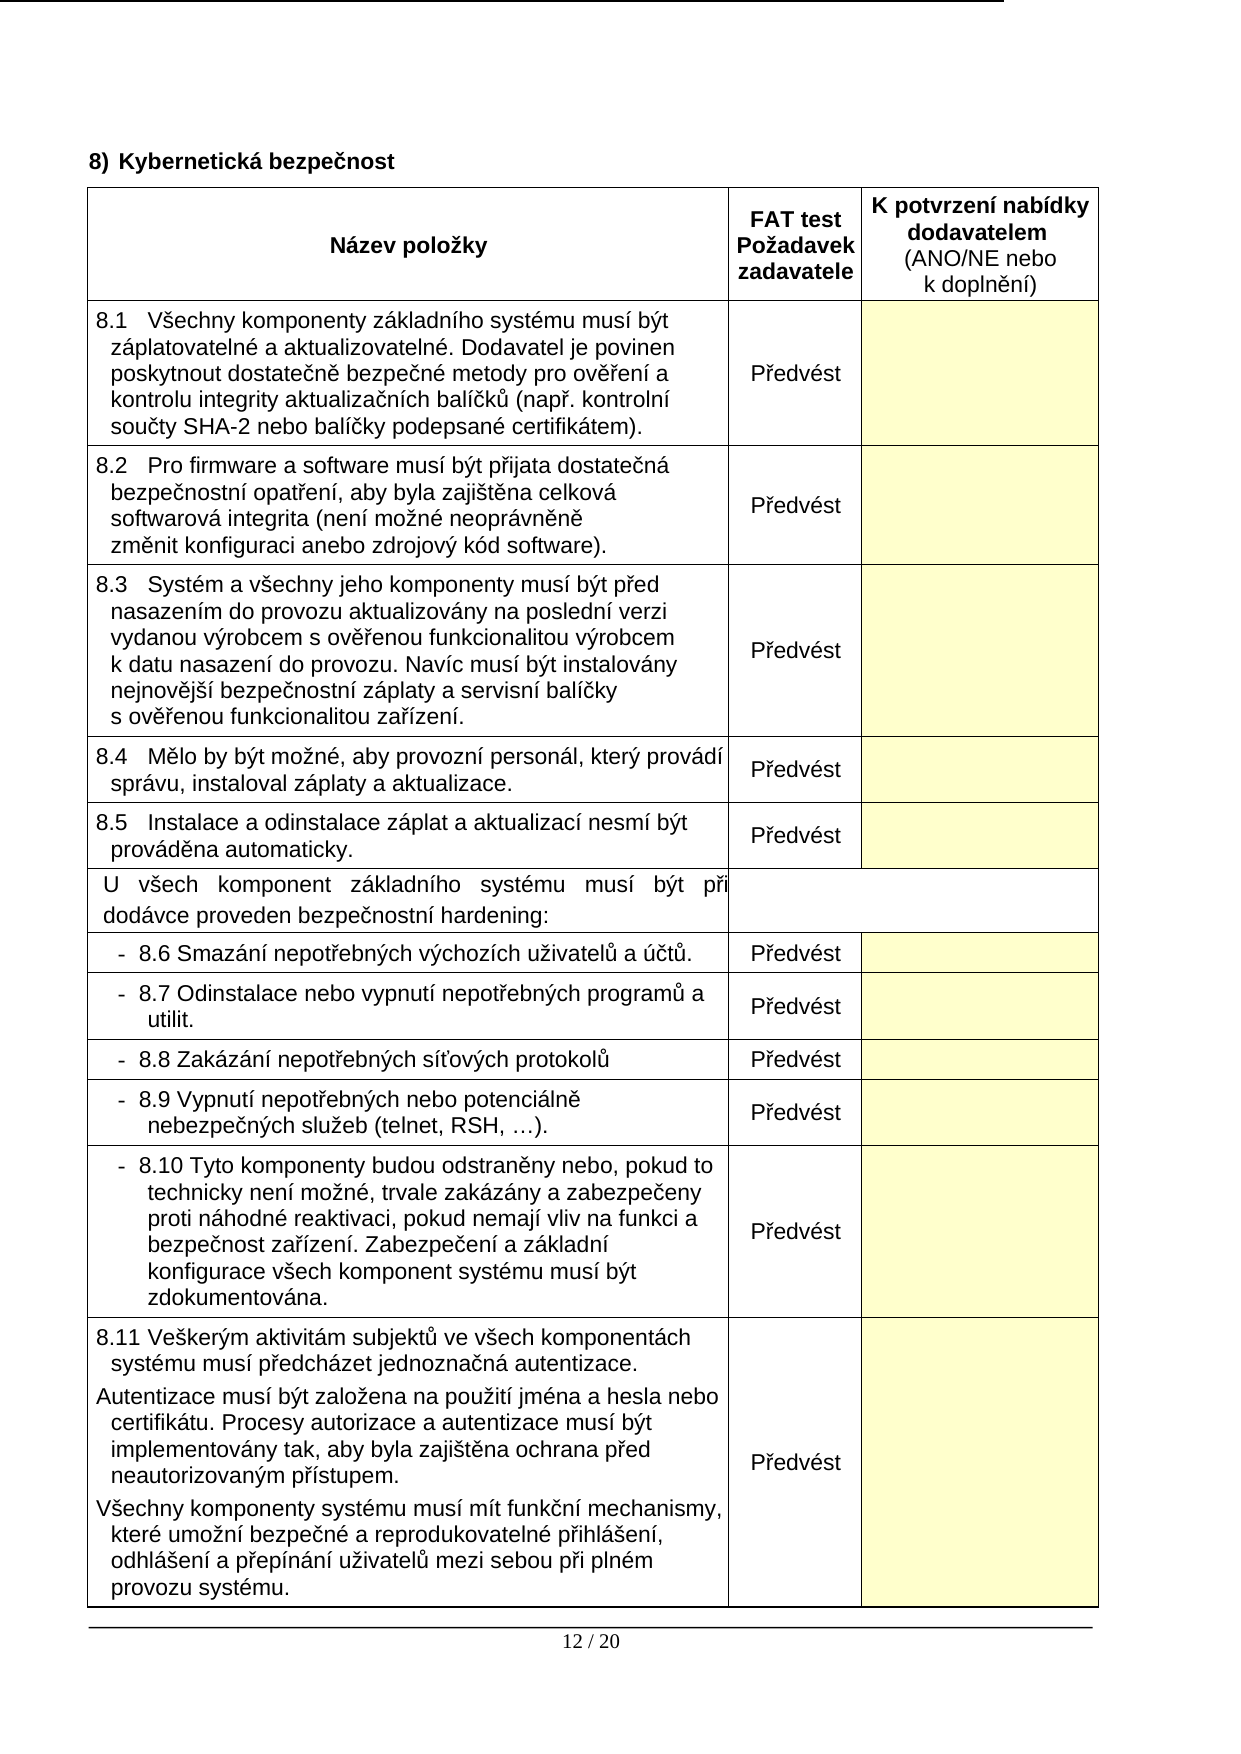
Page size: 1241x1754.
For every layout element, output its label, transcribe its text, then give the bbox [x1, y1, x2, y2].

table_cell [862, 1146, 1098, 1317]
table_cell [862, 1080, 1098, 1145]
table_cell [862, 565, 1098, 736]
table_cell 8.7 Odinstalace nebo vypnutí nepotřebných programů a utilit. [88, 973, 728, 1039]
table_cell [862, 933, 1098, 972]
table_cell 8.9 Vypnutí nepotřebných nebo potenciálně nebezpečných služeb (telnet, RSH, …). [88, 1080, 728, 1145]
table_cell Předvést [729, 973, 861, 1039]
table_cell [729, 869, 1098, 932]
table_cell Předvést [729, 1146, 861, 1317]
table_cell Předvést [729, 933, 861, 972]
table_cell [862, 803, 1098, 868]
table_cell [862, 1040, 1098, 1079]
table_cell 8.8 Zakázání nepotřebných síťových protokolů [88, 1040, 728, 1079]
table_cell [862, 973, 1098, 1039]
table_cell Předvést [729, 1040, 861, 1079]
table_header Název položky [88, 188, 728, 300]
table_header K potvrzení nabídky dodavatelem (ANO/NE nebo k doplnění) [862, 188, 1098, 300]
table_cell 8.3 Systém a všechny jeho komponenty musí být před nasazením do provozu aktualizovány na poslední verzi vydanou výrobcem s ověřenou funkcionalitou výrobcem k datu nasazení do provozu. Navíc musí být instalovány nejnovější bezpečnostní záplaty a servisní balíčky s ověřenou funkcionalitou zařízení. [88, 565, 728, 736]
table_cell 8.11 Veškerým aktivitám subjektů ve všech komponentách systému musí předcházet jednoznačná autentizace. Autentizace musí být založena na použití jména a hesla nebo certifikátu. Procesy autorizace a autentizace musí být implementovány tak, aby byla zajištěna ochrana před neautorizovaným přístupem. Všechny komponenty systému musí mít funkční mechanismy, které umožní bezpečné a reprodukovatelné přihlášení, odhlášení a přepínání uživatelů mezi sebou při plném provozu systému. [88, 1318, 728, 1606]
list Kybernetická bezpečnost [89, 148, 1092, 175]
table_cell 8.2 Pro firmware a software musí být přijata dostatečná bezpečnostní opatření, aby byla zajištěna celková softwarová integrita (není možné neoprávněně změnit konfiguraci anebo zdrojový kód software). [88, 446, 728, 564]
table_cell Předvést [729, 803, 861, 868]
table_cell 8.5 Instalace a odinstalace záplat a aktualizací nesmí být prováděna automaticky. [88, 803, 728, 868]
table_cell 8.1 Všechny komponenty základního systému musí být záplatovatelné a aktualizovatelné. Dodavatel je povinen poskytnout dostatečně bezpečné metody pro ověření a kontrolu integrity aktualizačních balíčků (např. kontrolní součty SHA-2 nebo balíčky podepsané certifikátem). [88, 301, 728, 445]
table_cell 8.4 Mělo by být možné, aby provozní personál, který provádí správu, instaloval záplaty a aktualizace. [88, 737, 728, 802]
table_cell Předvést [729, 301, 861, 445]
table_cell Předvést [729, 1080, 861, 1145]
table_cell 8.10 Tyto komponenty budou odstraněny nebo, pokud to technicky není možné, trvale zakázány a zabezpečeny proti náhodné reaktivaci, pokud nemají vliv na funkci a bezpečnost zařízení. Zabezpečení a základní konfigurace všech komponent systému musí být zdokumentována. [88, 1146, 728, 1317]
table_cell Předvést [729, 446, 861, 564]
table_cell U všech komponent základního systému musí být při dodávce proveden bezpečnostní hardening: [88, 869, 728, 932]
table_cell [862, 737, 1098, 802]
table_cell [862, 446, 1098, 564]
table_cell [862, 301, 1098, 445]
table_cell Předvést [729, 565, 861, 736]
table_header FAT test Požadavek zadavatele [729, 188, 861, 300]
table_cell 8.6 Smazání nepotřebných výchozích uživatelů a účtů. [88, 933, 728, 972]
table_cell Předvést [729, 737, 861, 802]
table_cell Předvést [729, 1318, 861, 1606]
table_cell [862, 1318, 1098, 1606]
